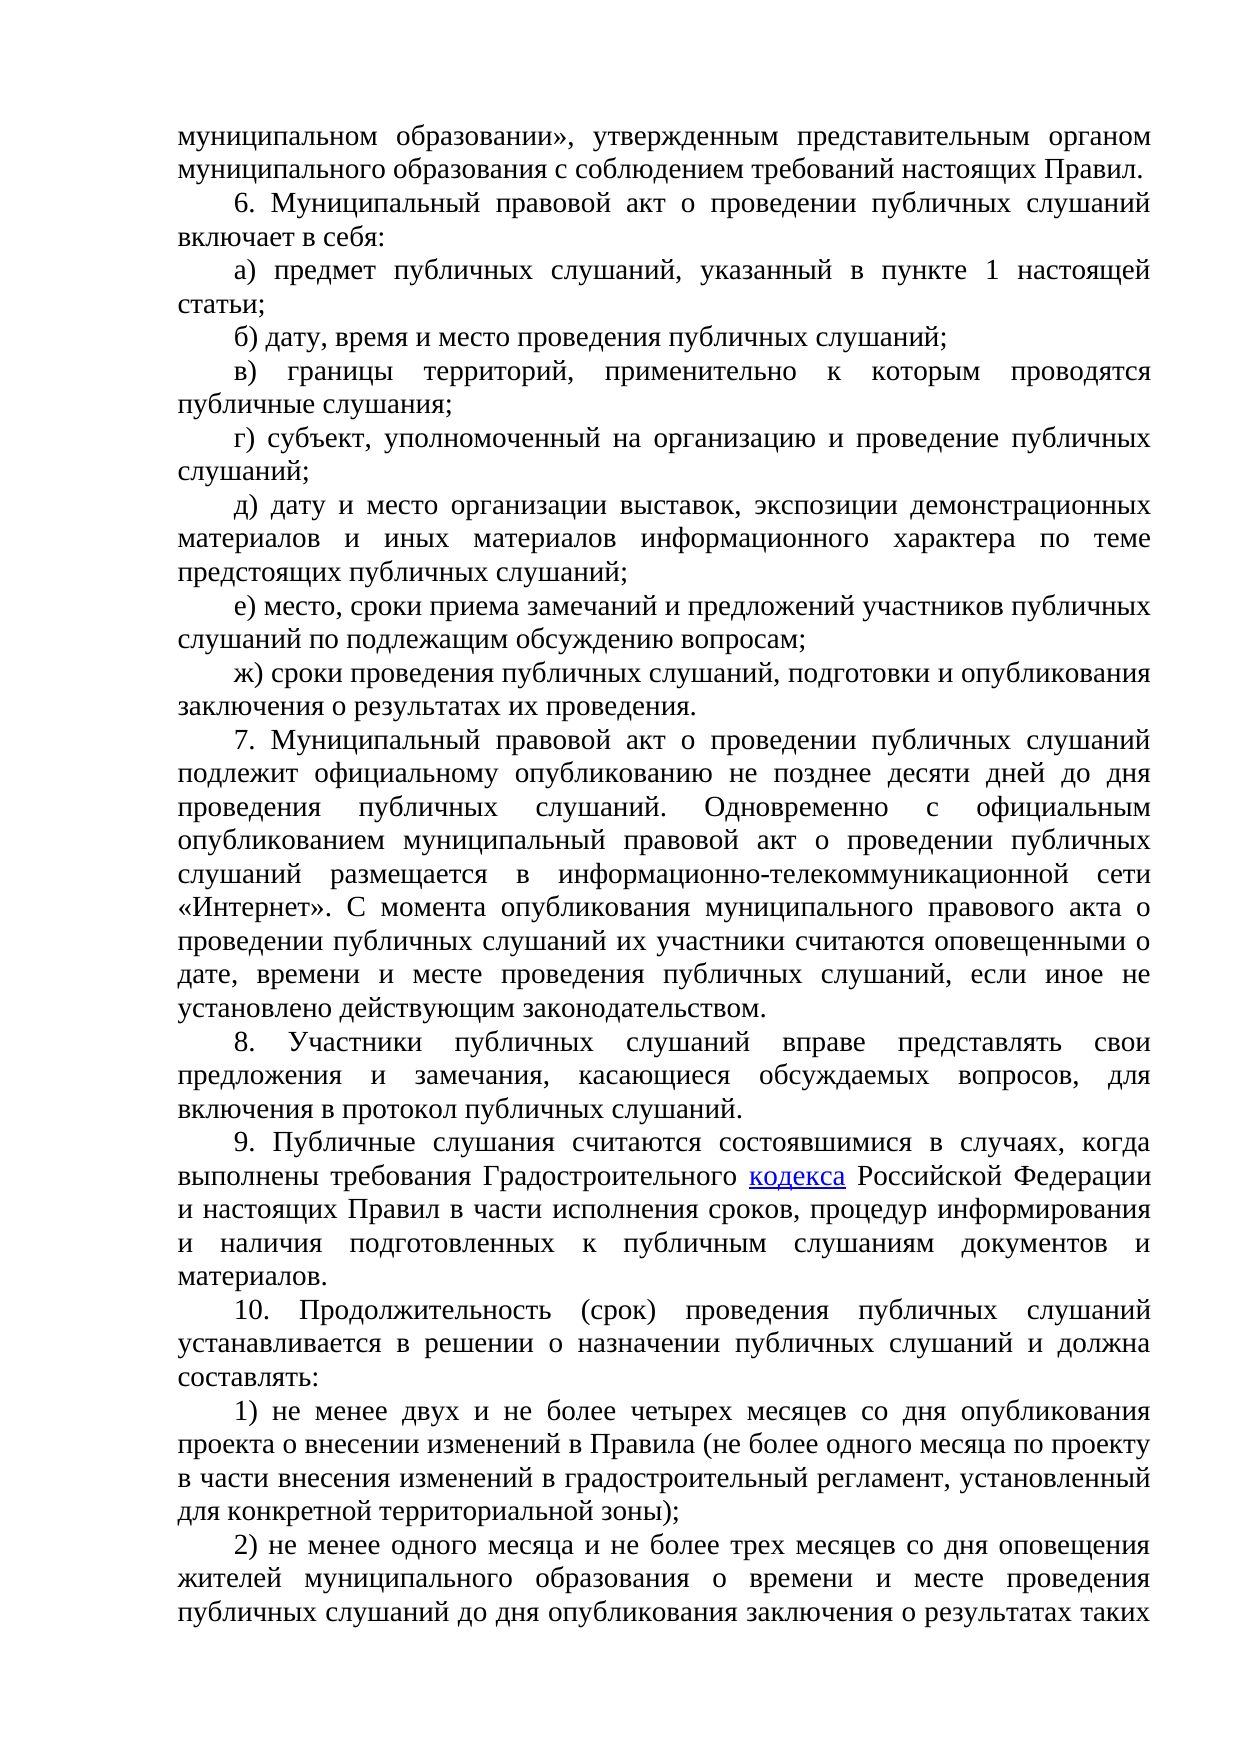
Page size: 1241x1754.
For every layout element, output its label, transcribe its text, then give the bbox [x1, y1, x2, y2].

text в) границы территорий, применительно к которым проводятся публичные слушания; [177, 353, 1152, 420]
text 10. Продолжительность (срок) проведения публичных слушаний устанавливается в решении о назначении публичных слушаний и должна составлять: [177, 1292, 1152, 1393]
text а) предмет публичных слушаний, указанный в пункте 1 настоящей статьи; [177, 252, 1152, 319]
text е) место, сроки приема замечаний и предложений участников публичных слушаний по подлежащим обсуждению вопросам; [177, 588, 1152, 655]
text д) дату и место организации выставок, экспозиции демонстрационных материалов и иных материалов информационного характера по теме предстоящих публичных слушаний; [177, 487, 1152, 588]
text 6. Муниципальный правовой акт о проведении публичных слушаний включает в себя: [177, 185, 1152, 252]
text 8. Участники публичных слушаний вправе представлять свои предложения и замечания, касающиеся обсуждаемых вопросов, для включения в протокол публичных слушаний. [177, 1024, 1152, 1124]
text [177, 1527, 1152, 1627]
text б) дату, время и место проведения публичных слушаний; [177, 319, 1152, 353]
text г) субъект, уполномоченный на организацию и проведение публичных слушаний; [177, 420, 1152, 487]
text ж) сроки проведения публичных слушаний, подготовки и опубликования заключения о результатах их проведения. [177, 655, 1152, 722]
text 1) не менее двух и не более четырех месяцев со дня опубликования проекта о внесении изменений в Правила (не более одного месяца по проекту в части внесения изменений в градостроительный регламент, установленный для конкретной территориальной зоны); [177, 1393, 1152, 1527]
text 7. Муниципальный правовой акт о проведении публичных слушаний подлежит официальному опубликованию не позднее десяти дней до дня проведения публичных слушаний. Одновременно с официальным опубликованием муниципальный правовой акт о проведении публичных слушаний размещается в информационно-телекоммуникационной сети «Интернет». С момента опубликования муниципального правового акта о проведении публичных слушаний их участники считаются оповещенными о дате, времени и месте проведения публичных слушаний, если иное не установлено действующим законодательством. [177, 722, 1152, 1024]
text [177, 118, 1152, 185]
text 9. Публичные слушания считаются состоявшимися в случаях, когда выполнены требования Градостроительного кодекса Российской Федерации и настоящих Правил в части исполнения сроков, процедур информирования и наличия подготовленных к публичным слушаниям документов и материалов. [177, 1124, 1152, 1292]
